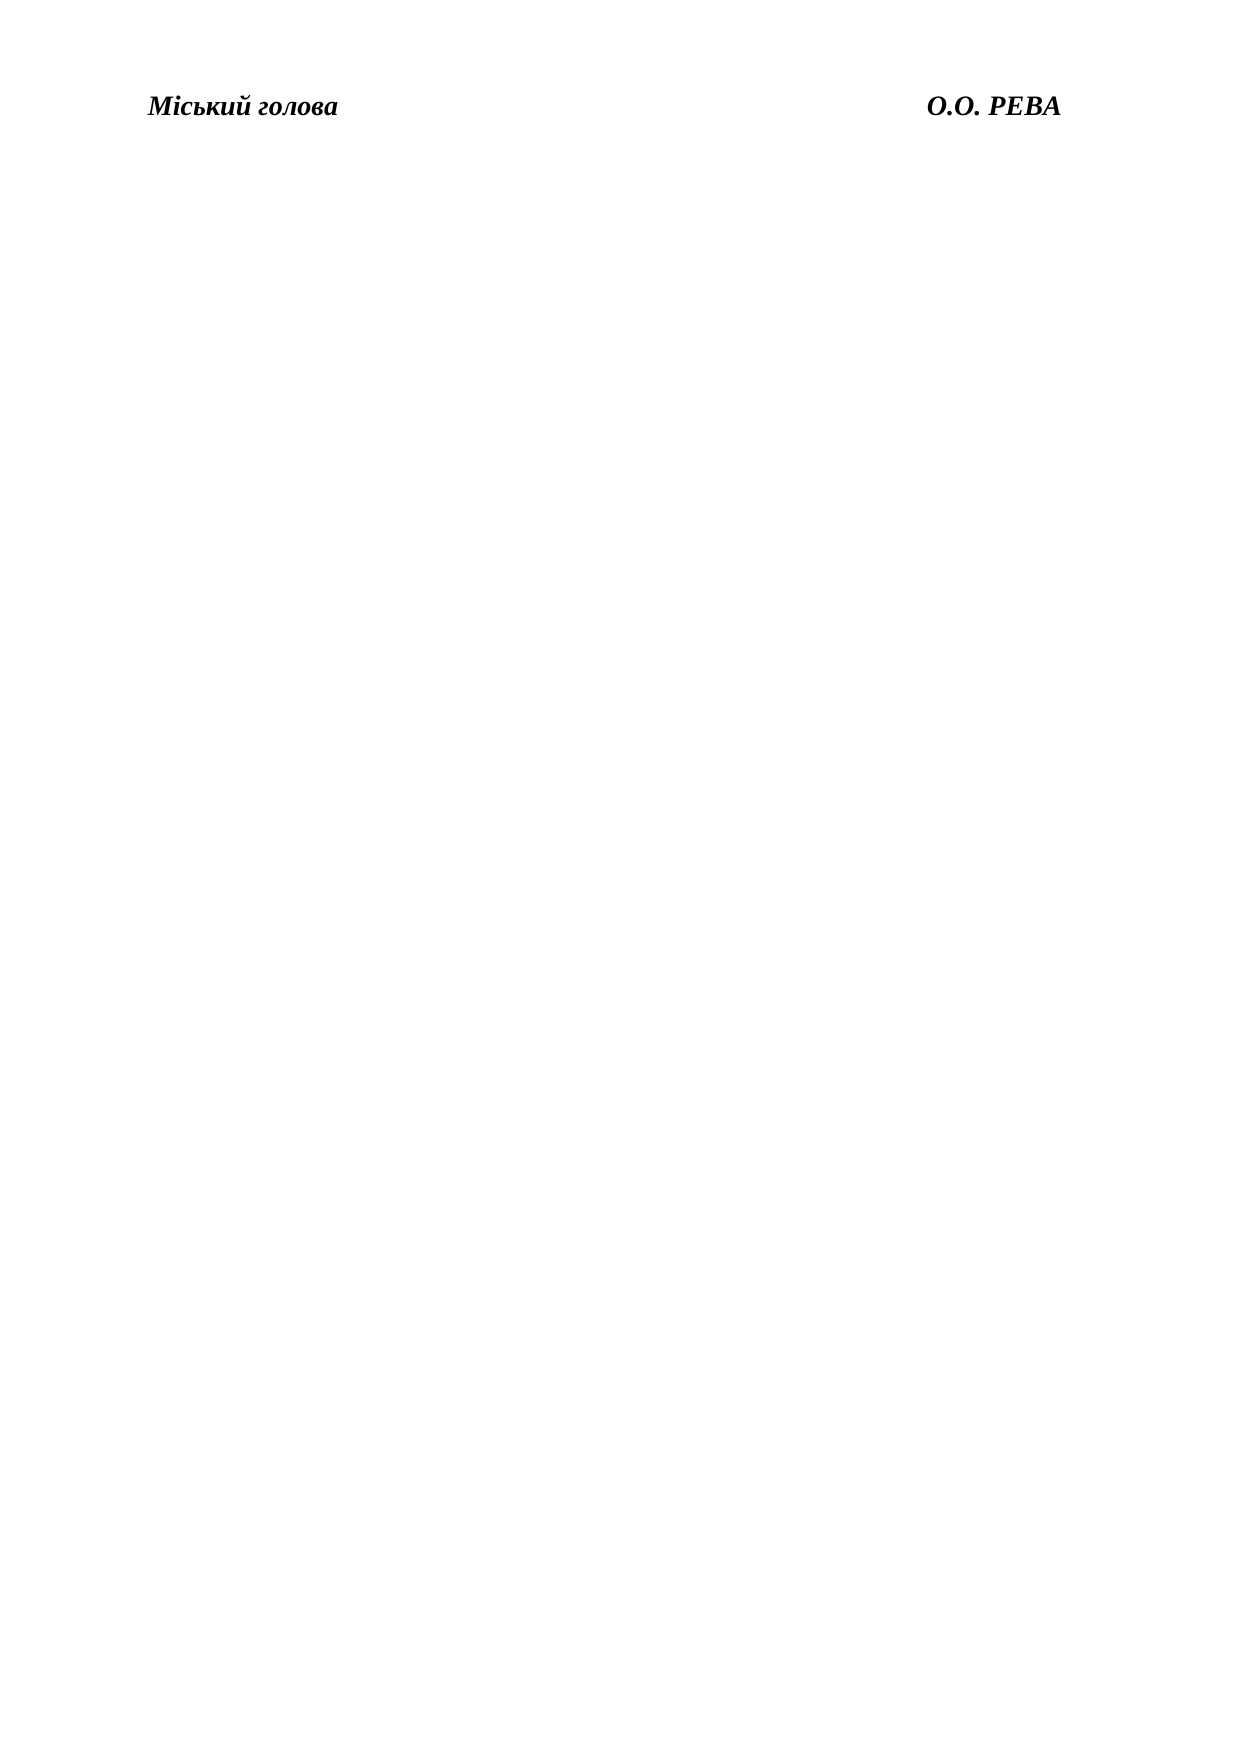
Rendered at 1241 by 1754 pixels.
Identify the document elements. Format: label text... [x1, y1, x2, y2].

text Міський голова О.О. РЕВА [148, 88, 1152, 121]
